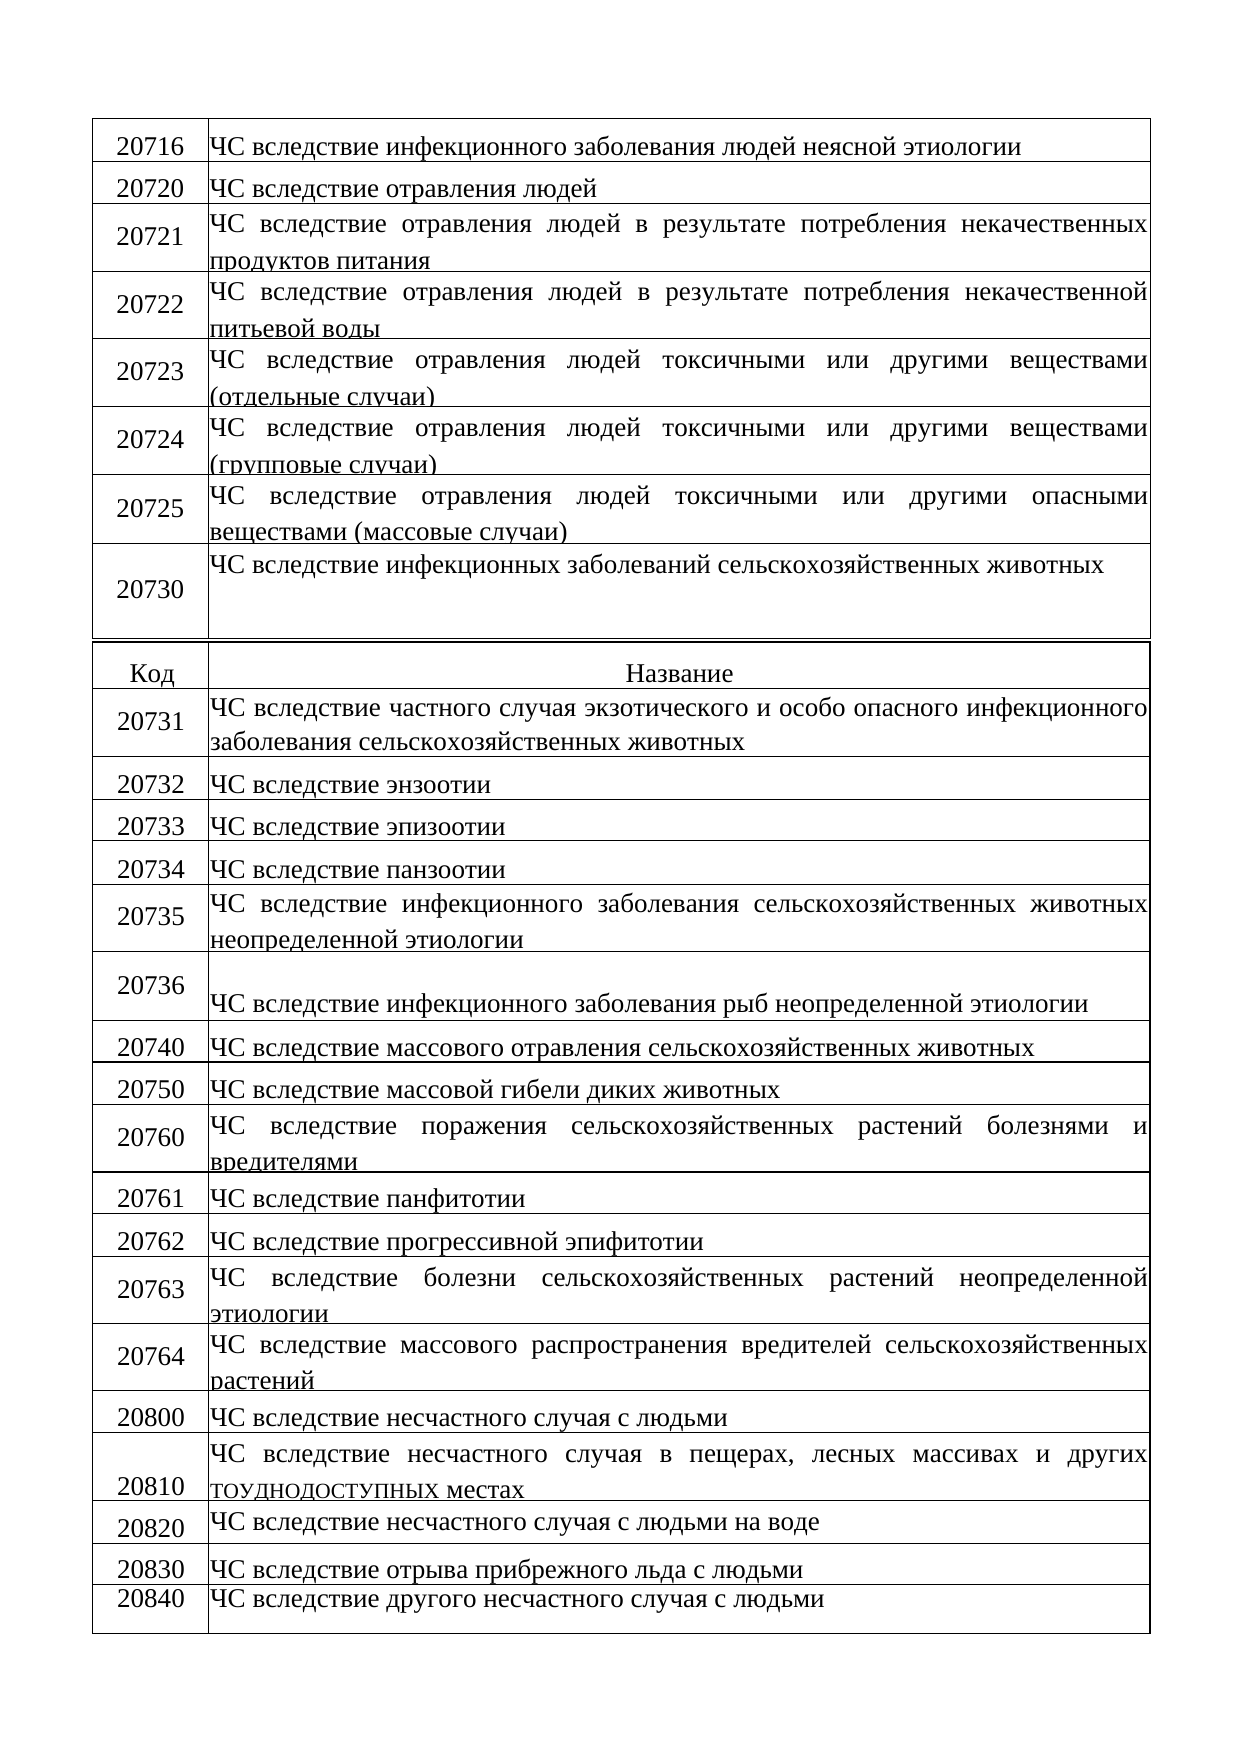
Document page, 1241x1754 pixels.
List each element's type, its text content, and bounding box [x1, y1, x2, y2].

table_cell ЧС вследствие прогрессивной эпифитотии [209, 1214, 1149, 1256]
table_cell 20750 [93, 1063, 208, 1104]
table_cell ЧС вследствие несчастного случая с людьми на воде [209, 1501, 1149, 1543]
table_cell ЧС вследствие инфекционного заболевания людей неясной этиологии [209, 119, 1150, 161]
table_cell ЧС вследствие отравления людей токсичными или другими опасными веществами (массовые случаи) [209, 475, 1150, 543]
table_cell 20830 [93, 1544, 208, 1584]
table_cell 20763 [93, 1257, 208, 1323]
table_header Название [209, 643, 1149, 688]
table_cell ЧС вследствие эпизоотии [209, 800, 1149, 840]
table_cell 20720 [93, 162, 208, 203]
table_cell 20762 [93, 1214, 208, 1256]
table_cell ЧС вследствие болезни сельскохозяйственных растений неопределенной этиологии [209, 1257, 1149, 1323]
table_cell ЧС вследствие несчастного случая с людьми [209, 1391, 1149, 1432]
table_cell 20740 [93, 1021, 208, 1061]
table_cell 20840 [93, 1585, 208, 1633]
table_header Код [93, 643, 208, 688]
table_cell 20722 [93, 272, 208, 338]
table_cell 20723 [93, 339, 208, 406]
table_cell ЧС вследствие массового отравления сельскохозяйственных животных [209, 1021, 1149, 1061]
table_cell 20725 [93, 475, 208, 543]
table_cell ЧС вследствие панзоотии [209, 841, 1149, 883]
table_cell 20761 [93, 1173, 208, 1213]
table_cell ЧС вследствие отравления людей токсичными или другими веществами (групповые случаи) [209, 407, 1150, 474]
table_cell 20760 [93, 1105, 208, 1171]
table_cell ЧС вследствие несчастного случая в пещерах, лесных массивах и других тоуднодоступных местах [209, 1433, 1149, 1500]
table_cell 20731 [93, 689, 208, 756]
table_cell ЧС вследствие энзоотии [209, 757, 1149, 798]
table_cell 20800 [93, 1391, 208, 1432]
table_cell ЧС вследствие инфекционного заболевания рыб неопределенной этиологии [209, 952, 1149, 1020]
table_cell ЧС вследствие инфекционного заболевания сельскохозяйственных животных неопределенной этиологии [209, 885, 1149, 951]
table_cell 20764 [93, 1324, 208, 1390]
table_cell ЧС вследствие другого несчастного случая с людьми [209, 1585, 1149, 1633]
table_cell 20724 [93, 407, 208, 474]
table_cell 20736 [93, 952, 208, 1020]
table_cell ЧС вследствие отравления людей в результате потребления некачественных продуктов питания [209, 204, 1150, 271]
table_cell 20734 [93, 841, 208, 883]
table_cell 20721 [93, 204, 208, 271]
table_cell 20732 [93, 757, 208, 798]
table_cell 20733 [93, 800, 208, 840]
table_cell ЧС вследствие панфитотии [209, 1173, 1149, 1213]
table_cell ЧС вследствие инфекционных заболеваний сельскохозяйственных животных [209, 544, 1150, 638]
table_cell ЧС вследствие поражения сельскохозяйственных растений болезнями и вредителями [209, 1105, 1149, 1171]
table_cell ЧС вследствие отравления людей [209, 162, 1150, 203]
table_cell 20730 [93, 544, 208, 638]
table_cell ЧС вследствие отрыва прибрежного льда с людьми [209, 1544, 1149, 1584]
table_cell 20820 [93, 1501, 208, 1543]
table_cell 20810 [93, 1433, 208, 1500]
table_cell 20735 [93, 885, 208, 951]
table_cell ЧС вследствие массовой гибели диких животных [209, 1063, 1149, 1104]
table_cell ЧС вследствие отравления людей токсичными или другими веществами (отдельные случаи) [209, 339, 1150, 406]
table_cell 20716 [93, 119, 208, 161]
table_cell ЧС вследствие массового распространения вредителей сельскохозяйственных растений [209, 1324, 1149, 1390]
table_cell ЧС вследствие частного случая экзотического и особо опасного инфекционного заболевания сельскохозяйственных животных [209, 689, 1149, 756]
table_cell ЧС вследствие отравления людей в результате потребления некачественной питьевой воды [209, 272, 1150, 338]
